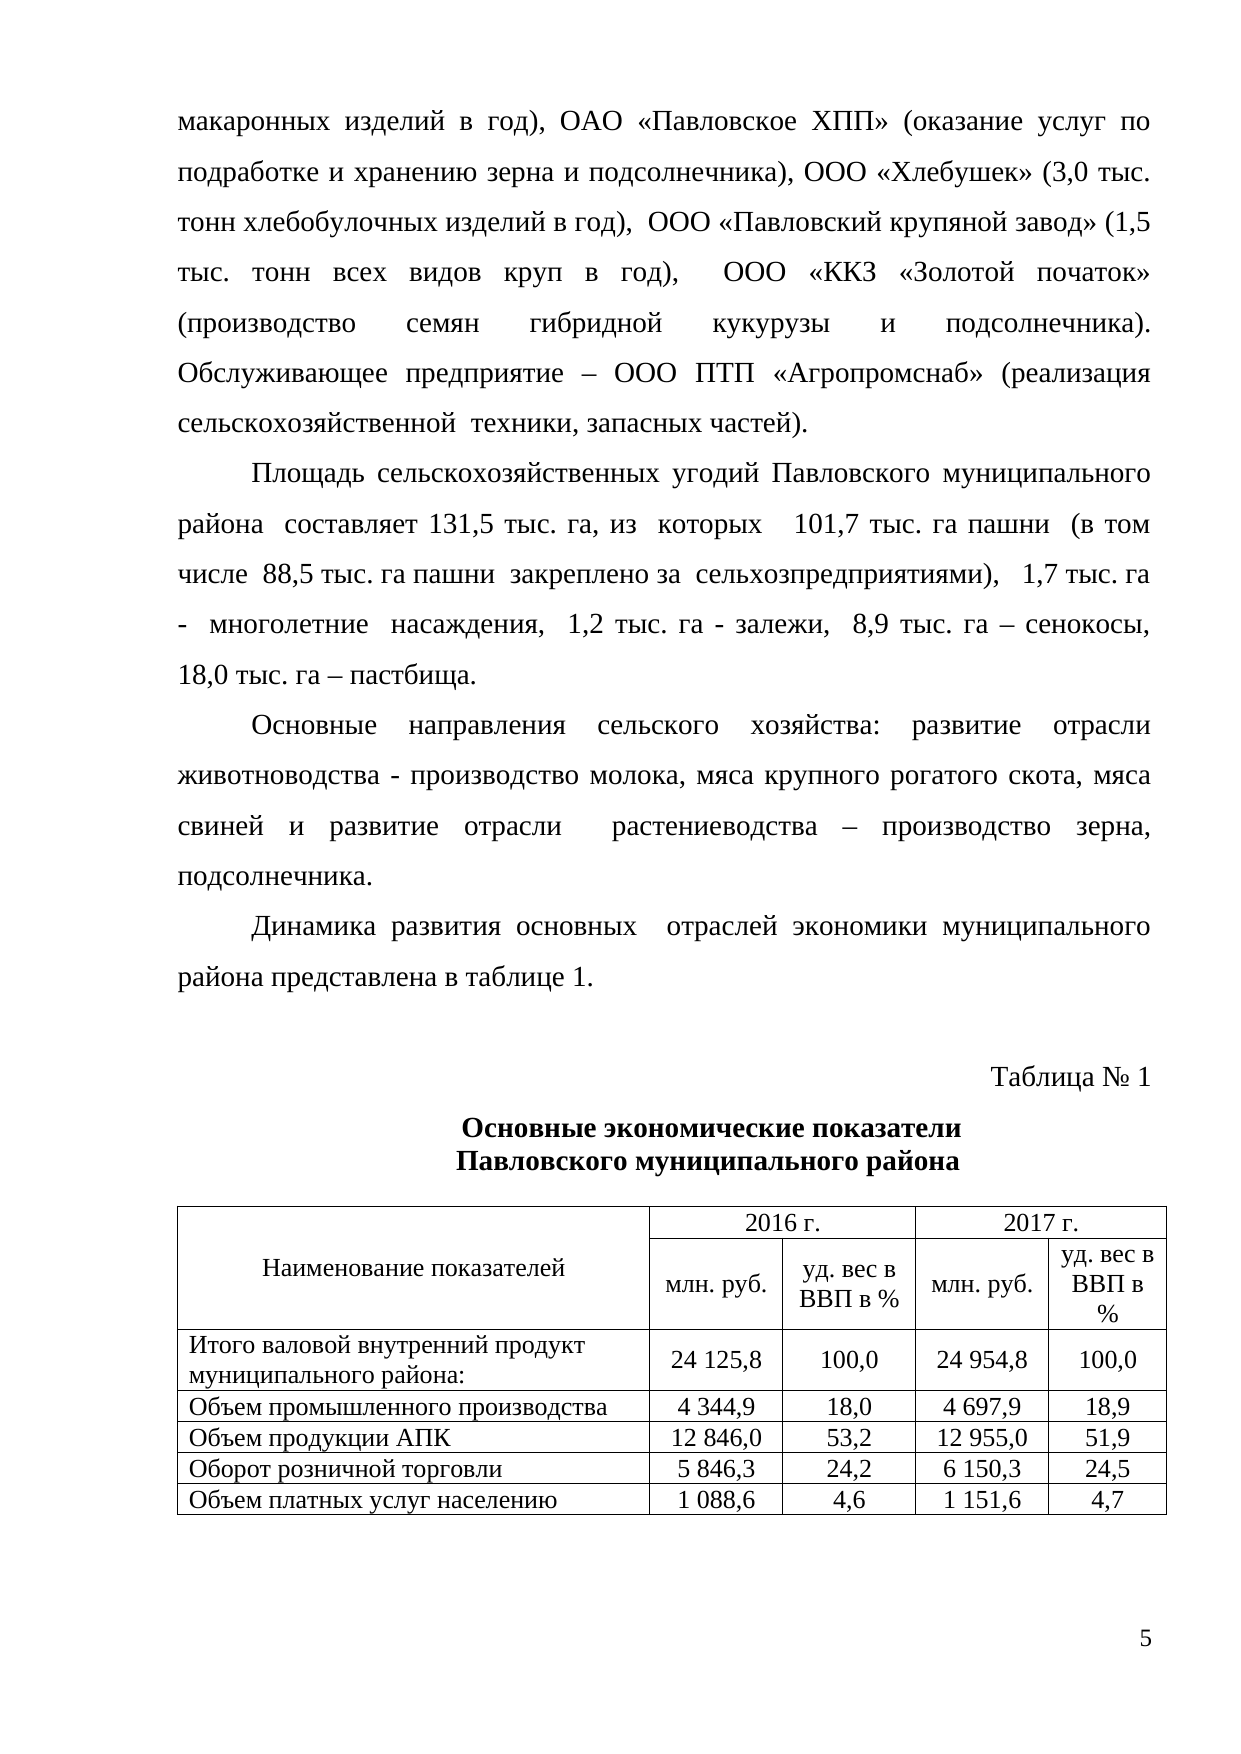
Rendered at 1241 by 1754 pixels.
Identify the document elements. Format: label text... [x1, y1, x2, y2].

text Таблица № 1 [753, 1059, 1152, 1093]
table_cell 24 125,8 [650, 1330, 782, 1389]
table_cell Оборот розничной торговли [178, 1453, 649, 1483]
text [177, 103, 1152, 439]
table_cell 1 151,6 [916, 1484, 1048, 1514]
table_cell уд. вес в ВВП в % [783, 1239, 915, 1328]
table_header 2017 г. [916, 1207, 1166, 1237]
table_cell 51,9 [1049, 1422, 1166, 1452]
table_cell 53,2 [783, 1422, 915, 1452]
table_cell Объем продукции АПК [178, 1422, 649, 1452]
table_cell 5 846,3 [650, 1453, 782, 1483]
table_cell 6 150,3 [916, 1453, 1048, 1483]
table_cell 18,9 [1049, 1391, 1166, 1421]
table_cell 24 954,8 [916, 1330, 1048, 1389]
table_header Наименование показателей [178, 1207, 649, 1328]
table_cell 100,0 [783, 1330, 915, 1389]
table_cell 12 955,0 [916, 1422, 1048, 1452]
table_cell 4 344,9 [650, 1391, 782, 1421]
table_cell 1 088,6 [650, 1484, 782, 1514]
table_cell уд. вес в ВВП в % [1049, 1239, 1166, 1328]
table_header 2016 г. [650, 1207, 915, 1237]
table_cell млн. руб. [916, 1239, 1048, 1328]
table_cell 12 846,0 [650, 1422, 782, 1452]
table_cell 4 697,9 [916, 1391, 1048, 1421]
table_cell млн. руб. [650, 1239, 782, 1328]
table_cell Итого валовой внутренний продукт муниципального района: [178, 1330, 649, 1389]
text Основные экономические показатели [177, 1110, 1152, 1143]
table_cell 24,2 [783, 1453, 915, 1483]
table_cell 4,6 [783, 1484, 915, 1514]
table_cell Объем платных услуг населению [178, 1484, 649, 1514]
text Основные направления сельского хозяйства: развитие отрасли животноводства - производство молока, мяса крупного рогатого скота, мяса свиней и развитие отрасли растениеводства – производство зерна, подсолнечника. [177, 707, 1152, 892]
table_cell 18,0 [783, 1391, 915, 1421]
table_cell 4,7 [1049, 1484, 1166, 1514]
table_cell Объем промышленного производства [178, 1391, 649, 1421]
table_cell 24,5 [1049, 1453, 1166, 1483]
text Павловского муниципального района [177, 1143, 1152, 1206]
text Площадь сельскохозяйственных угодий Павловского муниципального района составляет 131,5 тыс. га, из которых 101,7 тыс. га пашни (в том числе 88,5 тыс. га пашни закреплено за сельхозпредприятиями), 1,7 тыс. га - многолетние насаждения, 1,2 тыс. га - залежи, 8,9 тыс. га – сенокосы, 18,0 тыс. га – пастбища. [177, 456, 1152, 690]
table_cell 100,0 [1049, 1330, 1166, 1389]
text Динамика развития основных отраслей экономики муниципального района представлена в таблице 1. [177, 908, 1152, 992]
